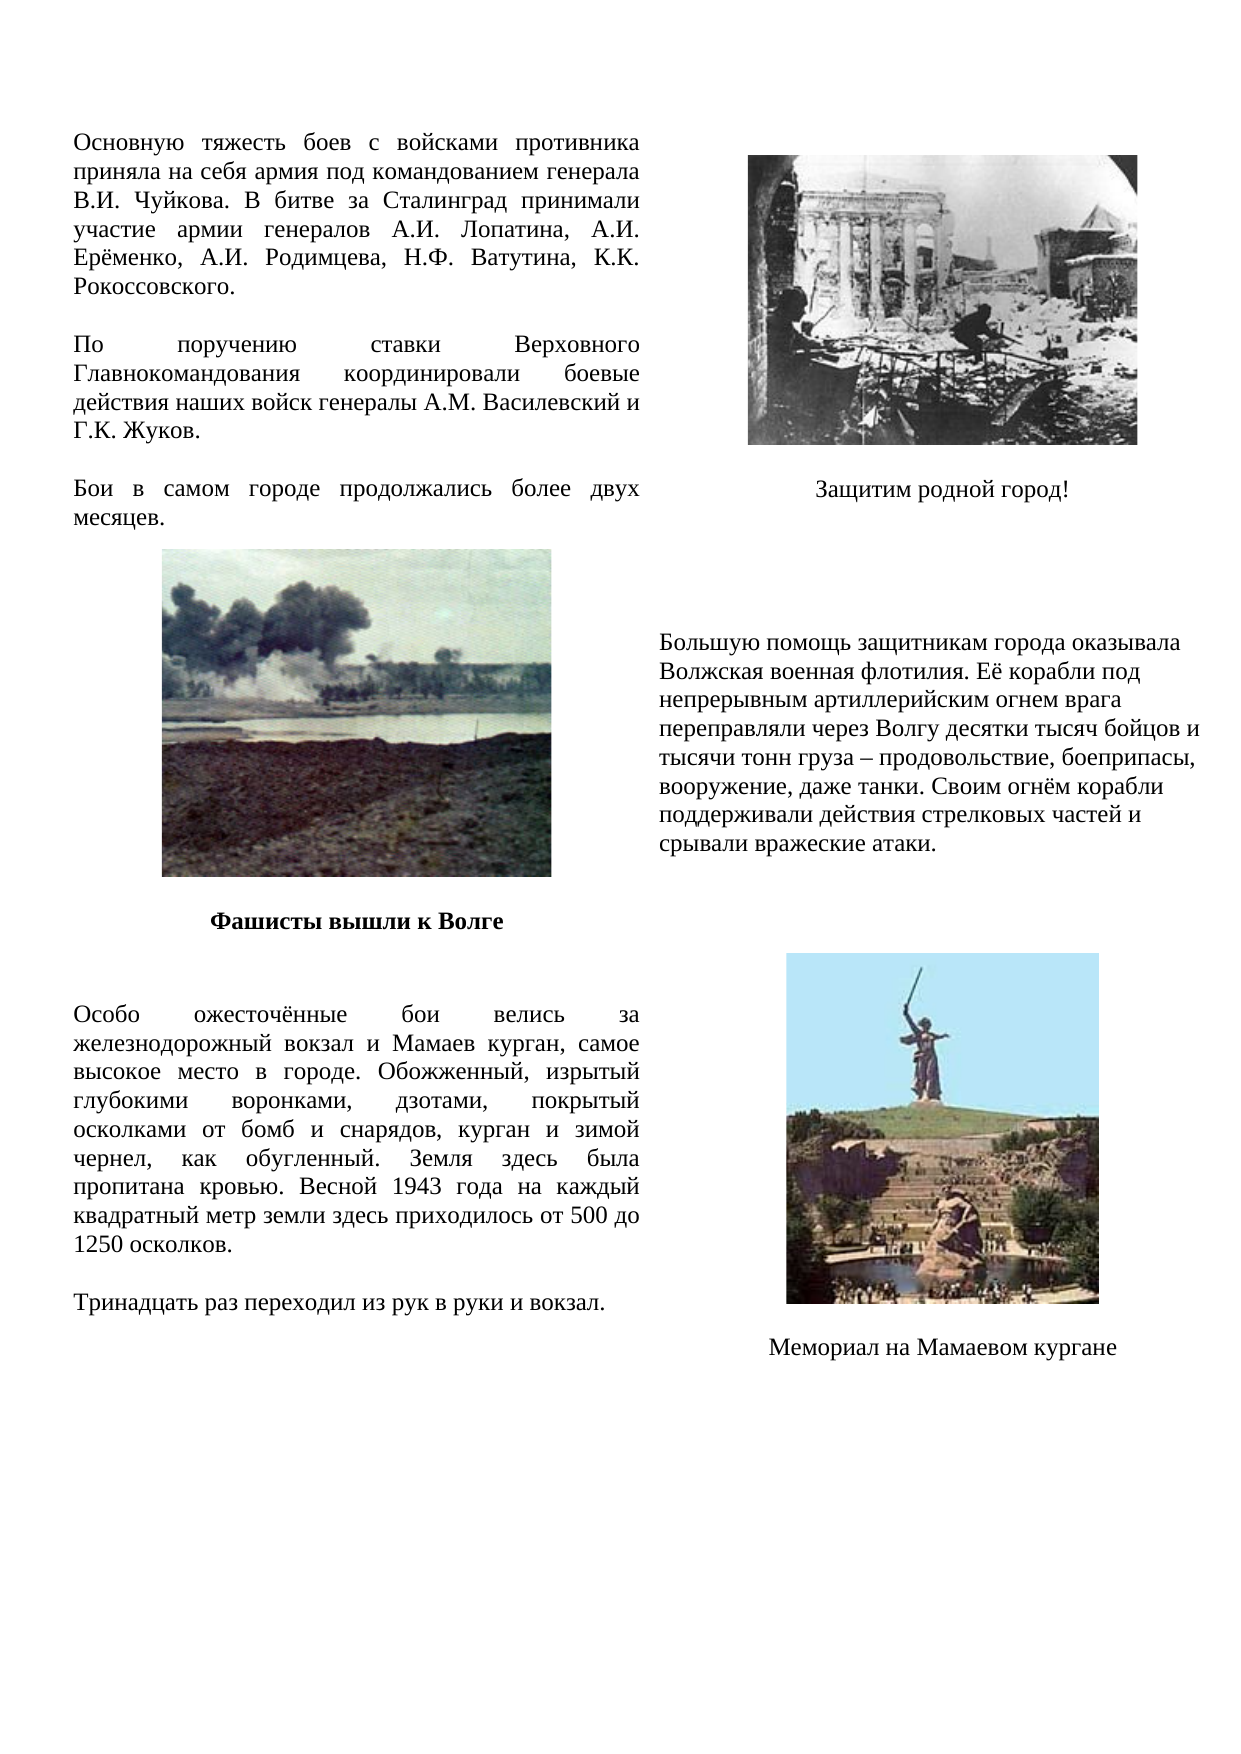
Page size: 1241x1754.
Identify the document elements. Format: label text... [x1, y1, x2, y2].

table_cell Особо ожесточённые бои велись за железнодорожный вокзал и Мамаев курган, самое высокое место в городе. Обожженный, изрытый глубокими воронками, дзотами, покрытый осколками от бомб и снарядов, курган и зимой чернел, как обугленный. Земля здесь была пропитана кровью. Весной 1943 года на каждый квадратный метр земли здесь приходилось от 500 до 1250 осколков. Тринадцать раз переходил из рук в руки и вокзал. [64, 944, 649, 1371]
table_cell Основную тяжесть боев с войсками противника приняла на себя армия под командованием генерала В.И. Чуйкова. В битве за Сталинград принимали участие армии генералов А.И. Лопатина, А.И. Ерёменко, А.И. Родимцева, Н.Ф. Ватутина, К.К. Рокоссовского. По поручению ставки Верховного Главнокомандования координировали боевые действия наших войск генералы А.М. Василевский и Г.К. Жуков. Бои в самом городе продолжались более двух месяцев. [64, 118, 649, 540]
table_cell Защитим родной город! [650, 118, 1236, 540]
picture [786, 953, 1099, 1304]
table_cell Фашисты вышли к Волге [64, 540, 649, 944]
table_cell Мемориал на Мамаевом кургане [650, 944, 1236, 1371]
table_cell Большую помощь защитникам города оказывала Волжская военная флотилия. Её корабли под непрерывным артиллерийским огнем врага переправляли через Волгу десятки тысяч бойцов и тысячи тонн груза – продовольствие, боеприпасы, вооружение, даже танки. Своим огнём корабли поддерживали действия стрелковых частей и срывали вражеские атаки. [650, 540, 1236, 944]
picture [161, 549, 552, 877]
picture [747, 155, 1138, 445]
